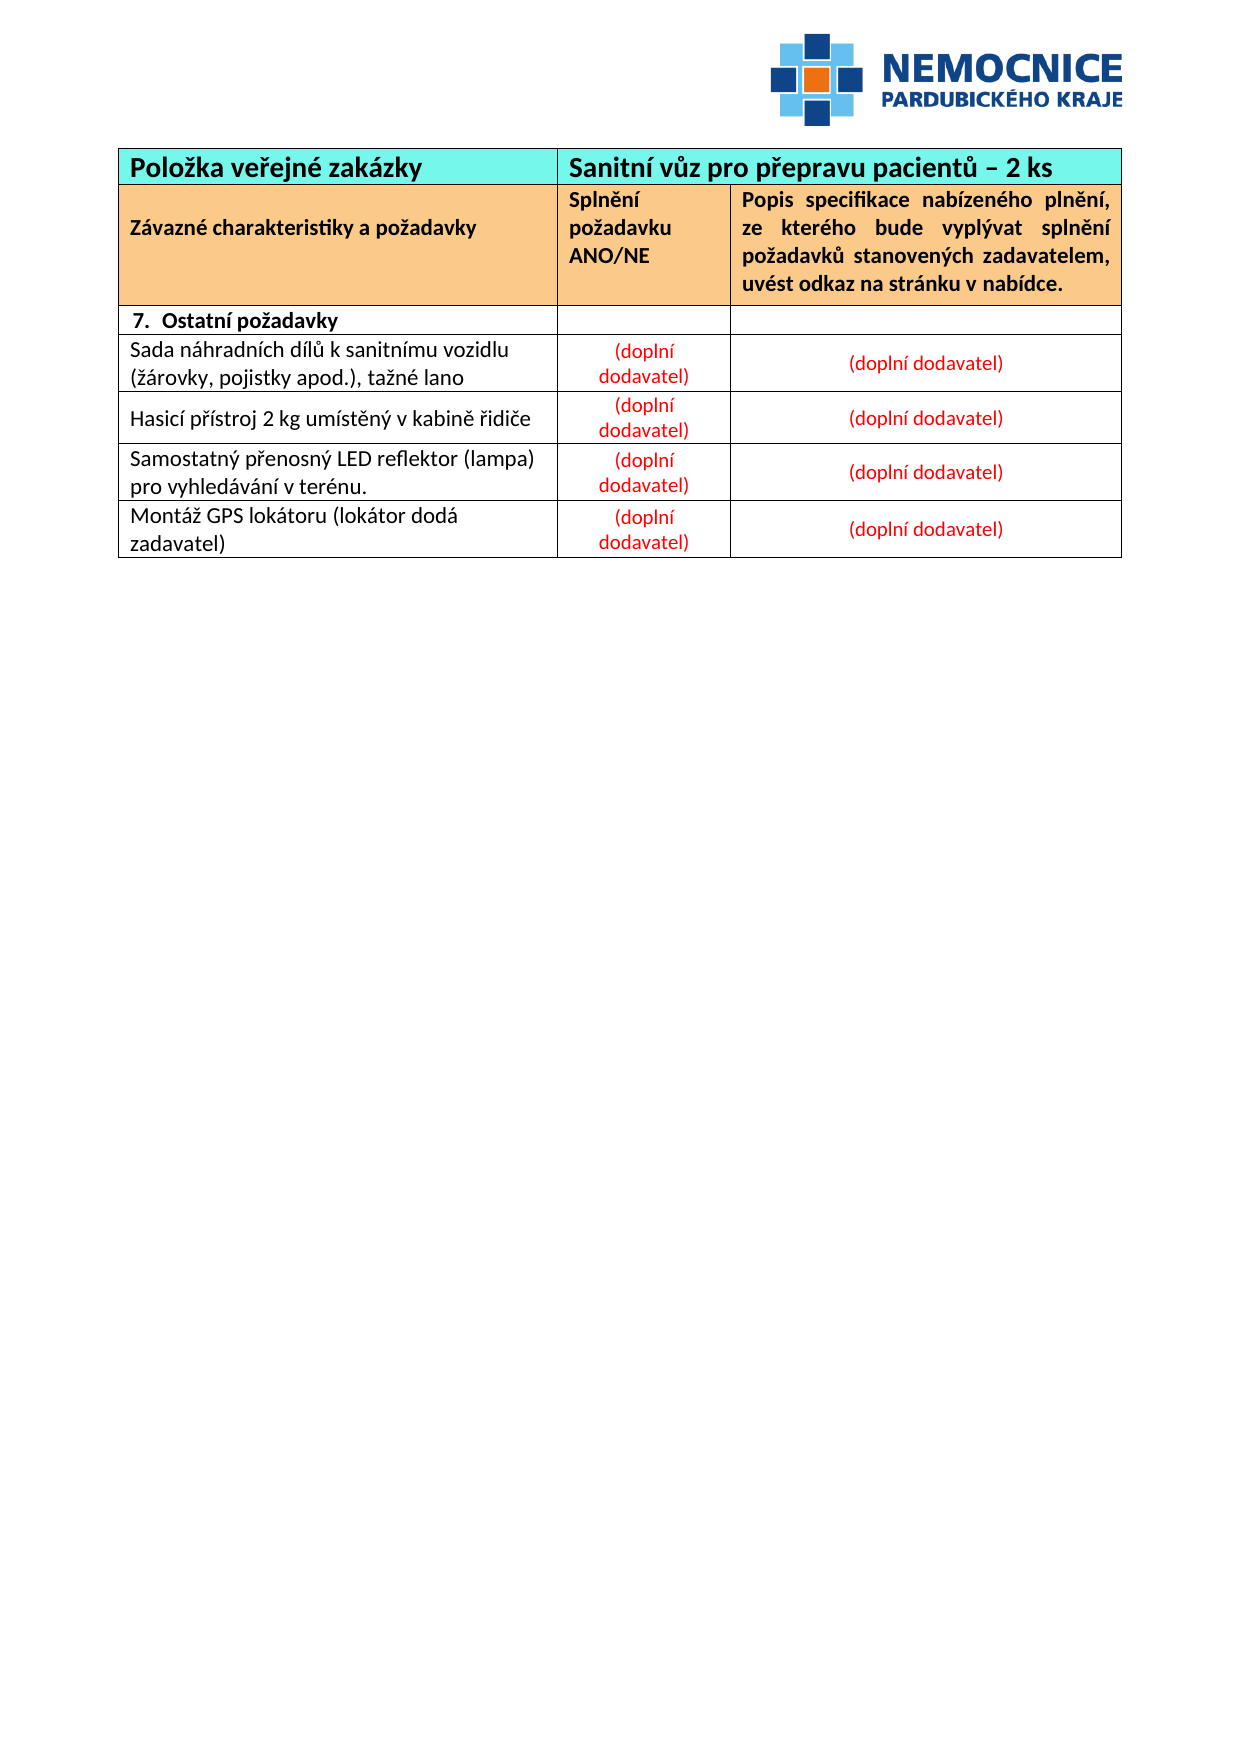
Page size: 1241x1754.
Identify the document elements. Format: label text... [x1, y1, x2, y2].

picture [769, 32, 1123, 127]
table_cell 7. Ostatní požadavky [119, 306, 557, 334]
table_cell (doplní dodavatel) [731, 501, 1121, 557]
table_cell Sada náhradních dílů k sanitnímu vozidlu (žárovky, pojistky apod.), tažné lano [119, 335, 557, 391]
table_cell Závazné charakteristiky a požadavky [119, 185, 557, 305]
table_header Sanitní vůz pro přepravu pacientů – 2 ks [558, 149, 1121, 184]
table_cell Popis specifikace nabízeného plnění, ze kterého bude vyplývat splnění požadavků stanovených zadavatelem, uvést odkaz na stránku v nabídce. [731, 185, 1121, 305]
table_cell (doplní dodavatel) [558, 392, 730, 443]
table_cell (doplní dodavatel) [731, 335, 1121, 391]
table_cell Hasicí přístroj 2 kg umístěný v kabině řidiče [119, 392, 557, 443]
table_cell (doplní dodavatel) [558, 444, 730, 500]
table_cell (doplní dodavatel) [558, 335, 730, 391]
table_cell Samostatný přenosný LED reflektor (lampa) pro vyhledávání v terénu. [119, 444, 557, 500]
table_cell [731, 306, 1121, 334]
table_cell Montáž GPS lokátoru (lokátor dodá zadavatel) [119, 501, 557, 557]
table_cell [558, 306, 730, 334]
table_header Položka veřejné zakázky [119, 149, 557, 184]
table_cell Splnění požadavku ANO/NE [558, 185, 730, 305]
table_cell (doplní dodavatel) [558, 501, 730, 557]
table_cell (doplní dodavatel) [731, 444, 1121, 500]
table_cell (doplní dodavatel) [731, 392, 1121, 443]
